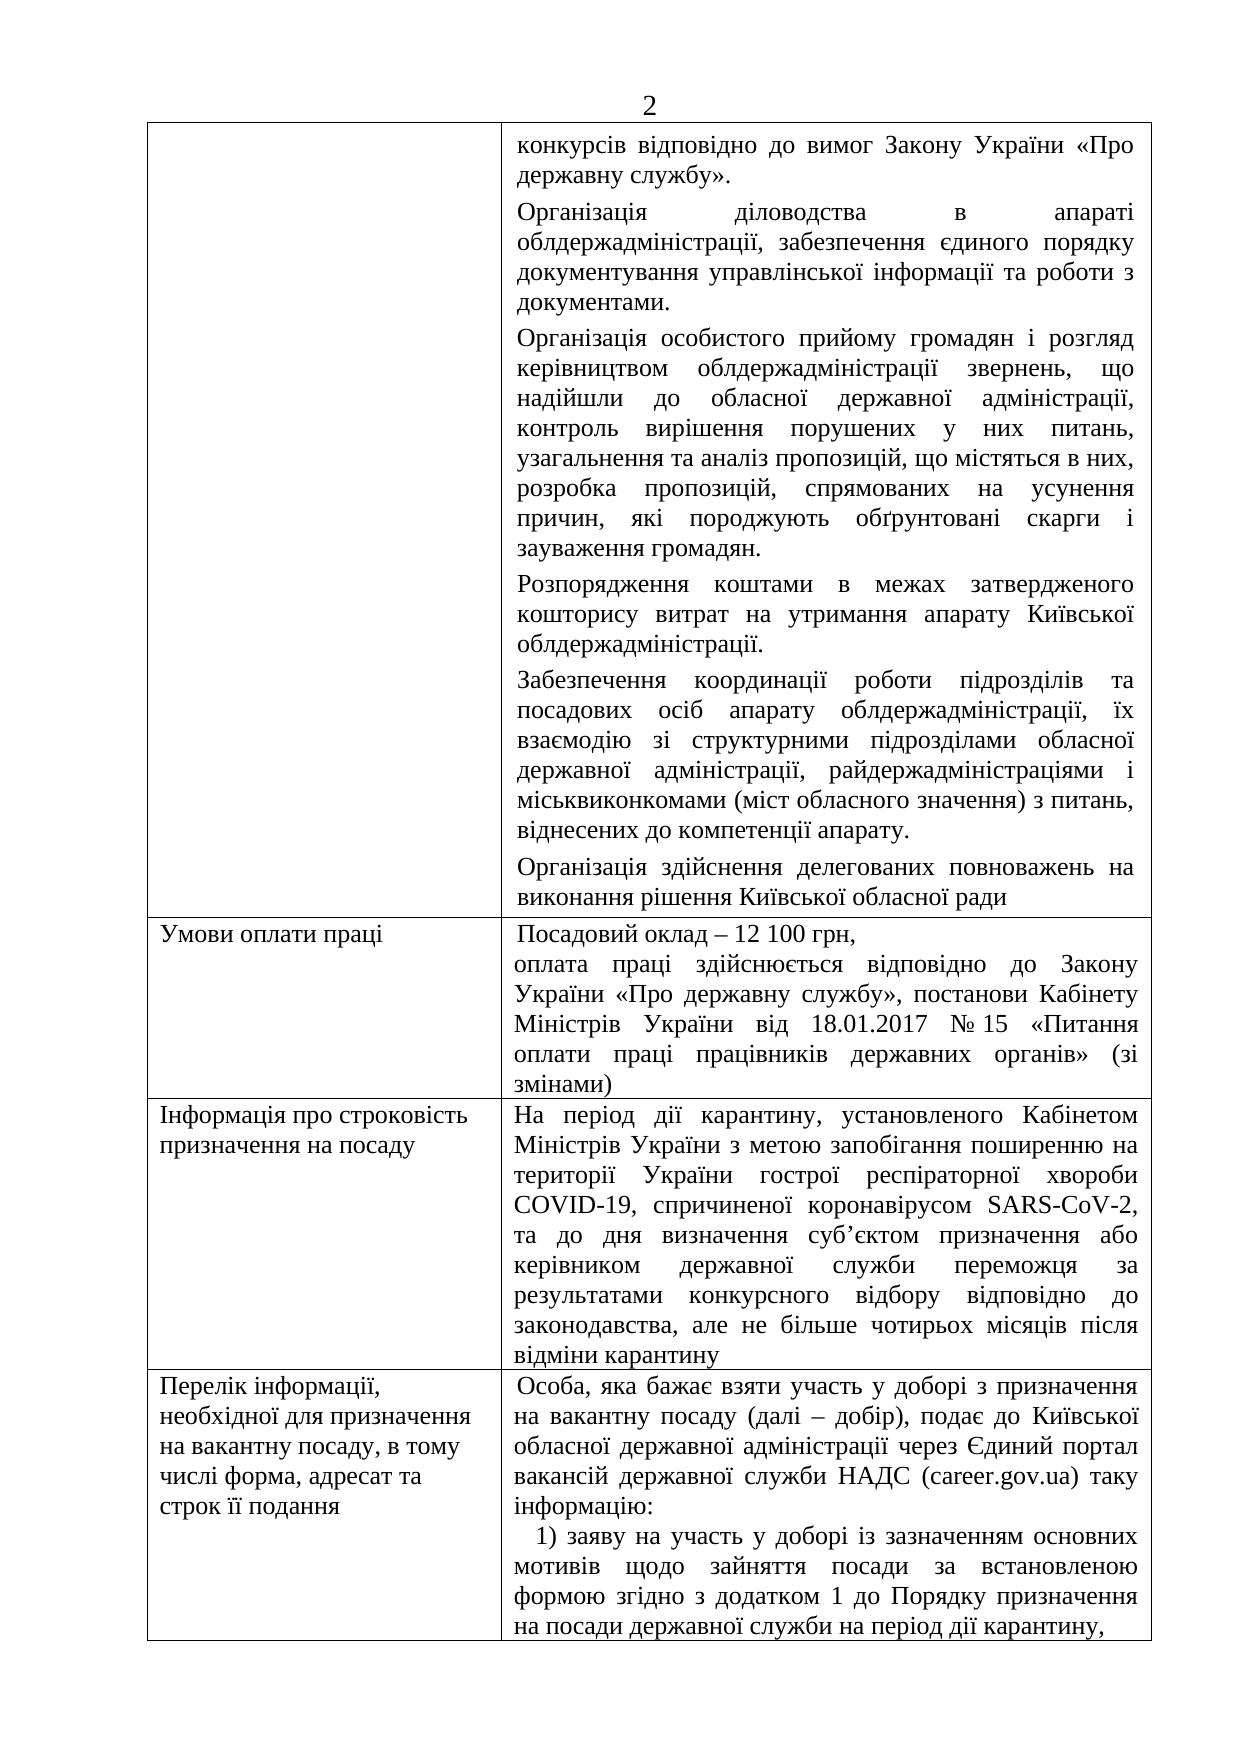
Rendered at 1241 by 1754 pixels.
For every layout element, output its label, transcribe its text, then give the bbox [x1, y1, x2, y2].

table_cell Умови оплати праці [148, 918, 501, 1098]
table_cell Особа, яка бажає взяти участь у доборі з призначення на вакантну посаду (далі – добір), подає до Київської обласної державної адміністрації через Єдиний портал вакансій державної служби НАДС (career.gov.ua) таку інформацію: 1) заяву на участь у доборі із зазначенням основних мотивів щодо зайняття посади за встановленою формою згідно з додатком 1 до Порядку призначення на посади державної служби на період дії карантину, [502, 1370, 1151, 1640]
table_cell Посадовий оклад – 12 100 грн, оплата праці здійснюється відповідно до Закону України «Про державну службу», постанови Кабінету Міністрів України від 18.01.2017 № 15 «Питання оплати праці працівників державних органів» (зі змінами) [502, 918, 1151, 1098]
table_header [148, 123, 501, 917]
table_cell На період дії карантину, установленого Кабінетом Міністрів України з метою запобігання поширенню на території України гострої респіраторної хвороби COVID-19, спричиненої коронавірусом SARS-CoV-2, та до дня визначення суб’єктом призначення або керівником державної служби переможця за результатами конкурсного відбору відповідно до законодавства, але не більше чотирьох місяців після відміни карантину [502, 1099, 1151, 1369]
table_cell Перелік інформації, необхідної для призначення на вакантну посаду, в тому числі форма, адресат та строк її подання [148, 1370, 501, 1640]
text 2 [148, 88, 1152, 122]
table_header конкурсів відповідно до вимог Закону України «Про державну службу». Організація діловодства в апараті облдержадміністрації, забезпечення єдиного порядку документування управлінської інформації та роботи з документами. Організація особистого прийому громадян і розгляд керівництвом облдержадміністрації звернень, що надійшли до обласної державної адміністрації, контроль вирішення порушених у них питань, узагальнення та аналіз пропозицій, що містяться в них, розробка пропозицій, спрямованих на усунення причин, які породжують обґрунтовані скарги і зауваження громадян. Розпорядження коштами в межах затвердженого кошторису витрат на утримання апарату Київської облдержадміністрації. Забезпечення координації роботи підрозділів та посадових осіб апарату облдержадміністрації, їх взаємодію зі структурними підрозділами обласної державної адміністрації, райдержадміністраціями і міськвиконкомами (міст обласного значення) з питань, віднесених до компетенції апарату. Організація здійснення делегованих повноважень на виконання рішення Київської обласної ради [502, 123, 1151, 917]
table_cell Інформація про строковість призначення на посаду [148, 1099, 501, 1369]
